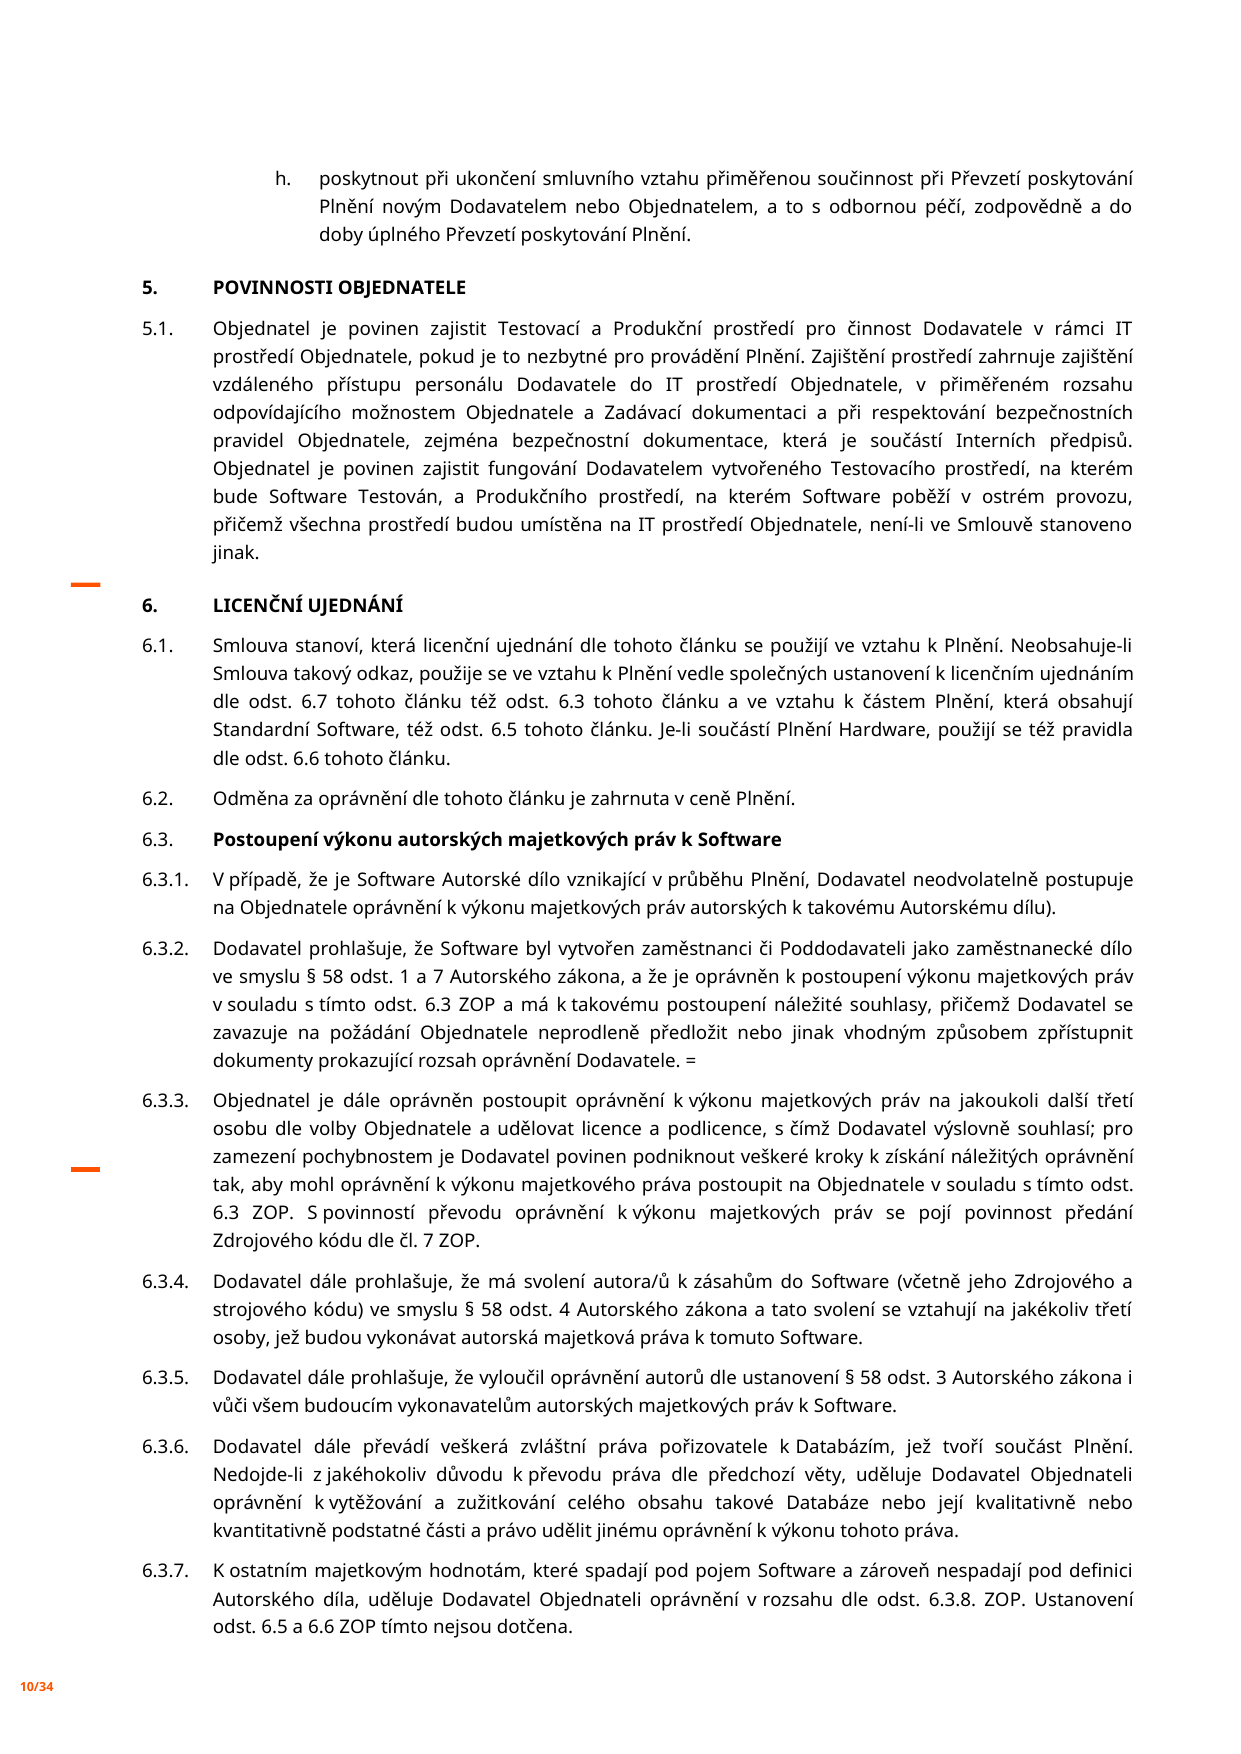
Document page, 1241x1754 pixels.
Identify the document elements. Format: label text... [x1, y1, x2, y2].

text Licenční ujednání [142, 592, 1134, 618]
text Postoupení výkonu autorských majetkových práv k Software [142, 826, 1134, 851]
text Dodavatel dále prohlašuje, že má svolení autora/ů k zásahům do Software (včetně jeho Zdrojového a strojového kódu) ve smyslu § 58 odst. 4 Autorského zákona a tato svolení se vztahují na jakékoliv třetí osoby, jež budou vykonávat autorská majetková práva k tomuto Software. [142, 1268, 1134, 1350]
text Dodavatel dále prohlašuje, že vyloučil oprávnění autorů dle ustanovení § 58 odst. 3 Autorského zákona i vůči všem budoucím vykonavatelům autorských majetkových práv k Software. [142, 1365, 1134, 1418]
text Dodavatel dále převádí veškerá zvláštní práva pořizovatele k Databázím, jež tvoří součást Plnění. Nedojde-li z jakéhokoliv důvodu k převodu práva dle předchozí věty, uděluje Dodavatel Objednateli oprávnění k vytěžování a zužitkování celého obsahu takové Databáze nebo její kvalitativně nebo kvantitativně podstatné části a právo udělit jinému oprávnění k výkonu tohoto práva. [142, 1433, 1134, 1543]
text Objednatel je povinen zajistit Testovací a Produkční prostředí pro činnost Dodavatele v rámci IT prostředí Objednatele, pokud je to nezbytné pro provádění Plnění. Zajištění prostředí zahrnuje zajištění vzdáleného přístupu personálu Dodavatele do IT prostředí Objednatele, v přiměřeném rozsahu odpovídajícího možnostem Objednatele a Zadávací dokumentaci a při respektování bezpečnostních pravidel Objednatele, zejména bezpečnostní dokumentace, která je součástí Interních předpisů. Objednatel je povinen zajistit fungování Dodavatelem vytvořeného Testovacího prostředí, na kterém bude Software Testován, a Produkčního prostředí, na kterém Software poběží v ostrém provozu, přičemž všechna prostředí budou umístěna na IT prostředí Objednatele, není-li ve Smlouvě stanoveno jinak. [142, 315, 1134, 565]
text Odměna za oprávnění dle tohoto článku je zahrnuta v ceně Plnění. [142, 785, 1134, 811]
text Smlouva stanoví, která licenční ujednání dle tohoto článku se použijí ve vztahu k Plnění. Neobsahuje-li Smlouva takový odkaz, použije se ve vztahu k Plnění vedle společných ustanovení k licenčním ujednáním dle odst. 6.7 tohoto článku též odst. 6.3 tohoto článku a ve vztahu k částem Plnění, která obsahují Standardní Software, též odst. 6.5 tohoto článku. Je-li součástí Plnění Hardware, použijí se též pravidla dle odst. 6.6 tohoto článku. [142, 633, 1134, 770]
text V případě, že je Software Autorské dílo vznikající v průběhu Plnění, Dodavatel neodvolatelně postupuje na Objednatele oprávnění k výkonu majetkových práv autorských k takovému Autorskému dílu). [142, 866, 1134, 920]
text K ostatním majetkovým hodnotám, které spadají pod pojem Software a zároveň nespadají pod definici Autorského díla, uděluje Dodavatel Objednateli oprávnění v rozsahu dle odst. 6.3.8. ZOP. Ustanovení odst. 6.5 a 6.6 ZOP tímto nejsou dotčena. [142, 1558, 1134, 1639]
text Objednatel je dále oprávněn postoupit oprávnění k výkonu majetkových práv na jakoukoli další třetí osobu dle volby Objednatele a udělovat licence a podlicence, s čímž Dodavatel výslovně souhlasí; pro zamezení pochybnostem je Dodavatel povinen podniknout veškeré kroky k získání náležitých oprávnění tak, aby mohl oprávnění k výkonu majetkového práva postoupit na Objednatele v souladu s tímto odst. 6.3 ZOP. S povinností převodu oprávnění k výkonu majetkových práv se pojí povinnost předání Zdrojového kódu dle čl. 7 ZOP. [142, 1087, 1134, 1253]
text Povinnosti objednatele [142, 274, 1134, 300]
list poskytnout při ukončení smluvního vztahu přiměřenou součinnost při Převzetí poskytování Plnění novým Dodavatelem nebo Objednatelem, a to s odbornou péčí, zodpovědně a do doby úplného Převzetí poskytování Plnění. [275, 165, 1134, 247]
text Dodavatel prohlašuje, že Software byl vytvořen zaměstnanci či Poddodavateli jako zaměstnanecké dílo ve smyslu § 58 odst. 1 a 7 Autorského zákona, a že je oprávněn k postoupení výkonu majetkových práv v souladu s tímto odst. 6.3 ZOP a má k takovému postoupení náležité souhlasy, přičemž Dodavatel se zavazuje na požádání Objednatele neprodleně předložit nebo jinak vhodným způsobem zpřístupnit dokumenty prokazující rozsah oprávnění Dodavatele. = [142, 935, 1134, 1072]
